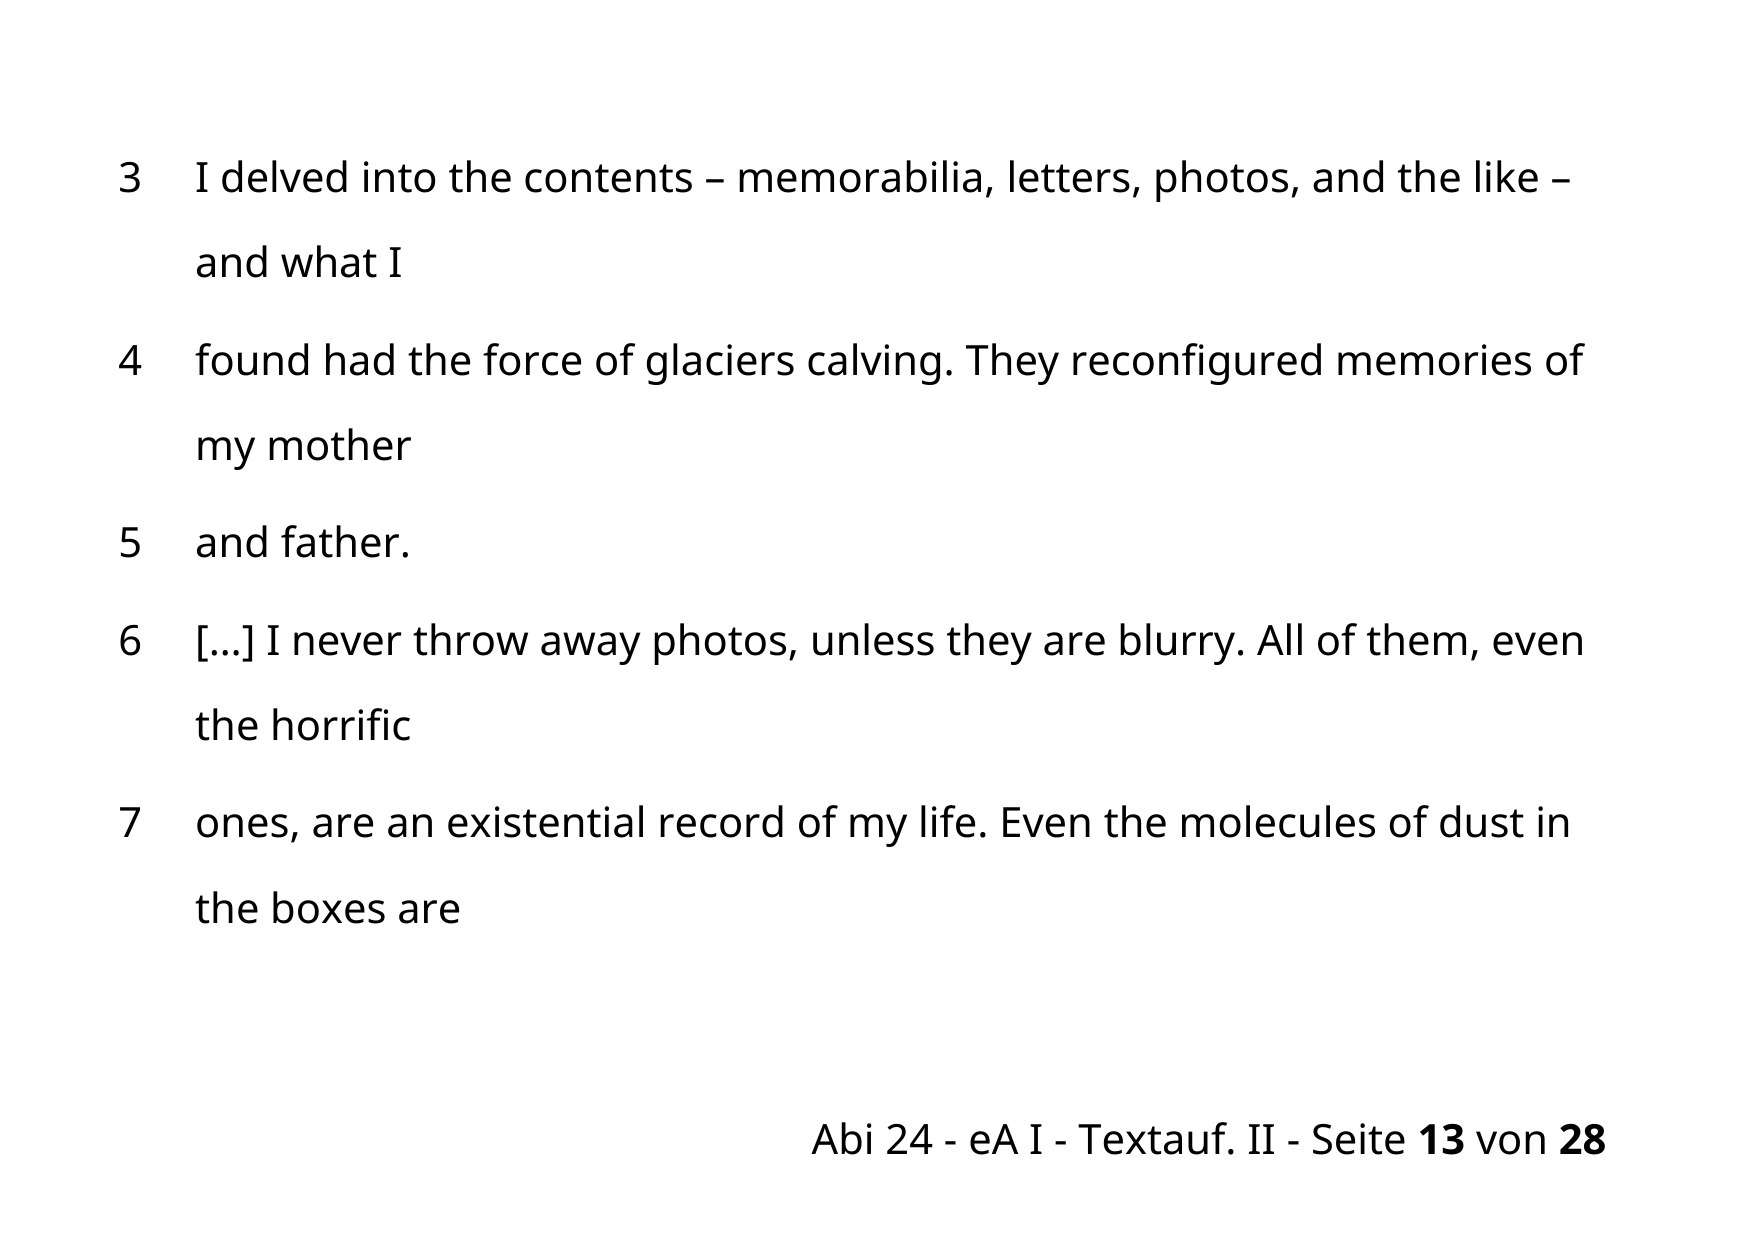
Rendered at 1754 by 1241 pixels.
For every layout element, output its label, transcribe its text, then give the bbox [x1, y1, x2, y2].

list 5 and father. [118, 513, 1606, 570]
list 4 found had the force of glaciers calving. They reconfigured memories of my mother [118, 330, 1606, 472]
list 3 I delved into the contents – memorabilia, letters, photos, and the like – and what I [118, 148, 1606, 289]
list 7 ones, are an existential record of my life. Even the molecules of dust in the boxes are [118, 793, 1606, 935]
list 6 […] I never throw away photos, unless they are blurry. All of them, even the horrific [118, 611, 1606, 752]
